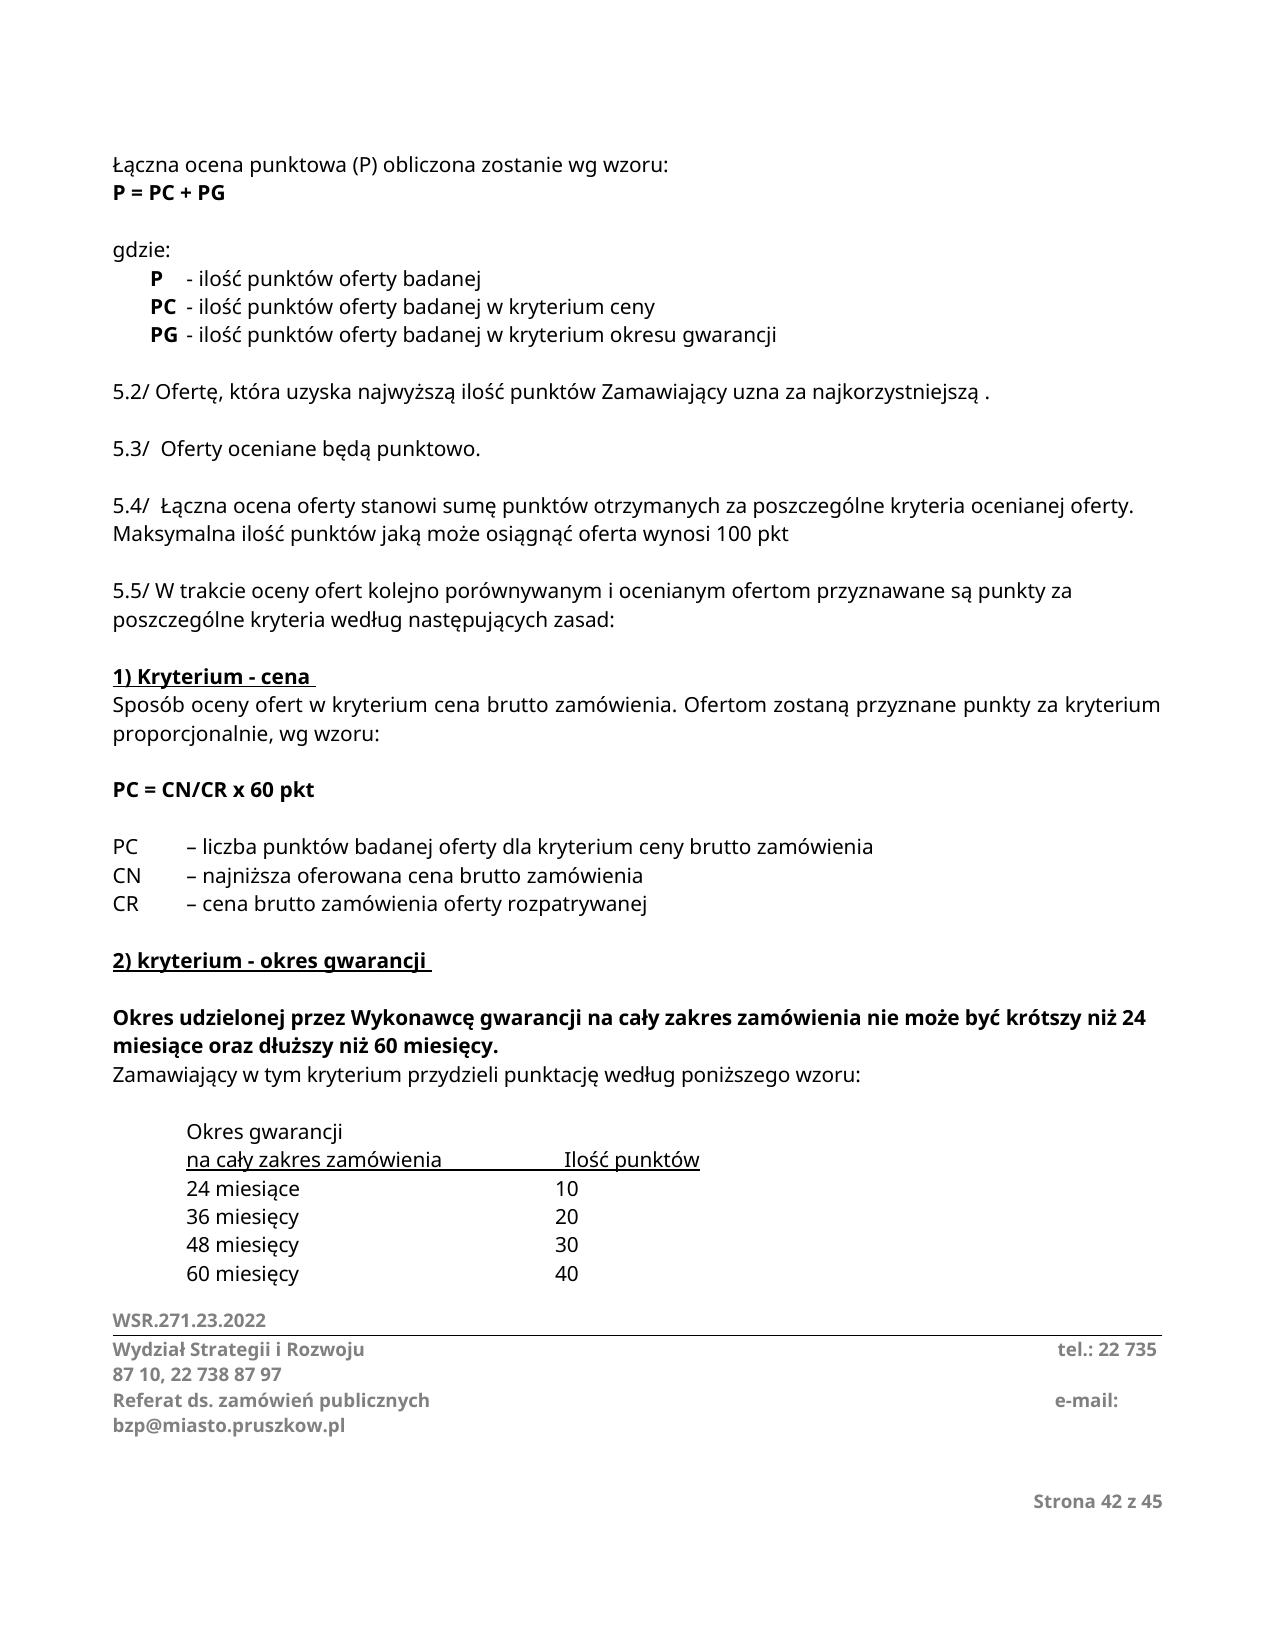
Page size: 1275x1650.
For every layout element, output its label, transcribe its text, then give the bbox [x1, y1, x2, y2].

text 48 miesięcy 30 [112, 1231, 1162, 1259]
text CN – najniższa oferowana cena brutto zamówienia [112, 861, 1162, 889]
text Zamawiający w tym kryterium przydzieli punktację według poniższego wzoru: [112, 1060, 1162, 1088]
text P - ilość punktów oferty badanej [112, 264, 1162, 292]
text Okres gwarancji [142, 1117, 1162, 1145]
text Okres udzielonej przez Wykonawcę gwarancji na cały zakres zamówienia nie może być krótszy niż 24 miesiące oraz dłuższy niż 60 miesięcy. [112, 1003, 1162, 1060]
text gdzie: [112, 235, 1162, 264]
text PG - ilość punktów oferty badanej w kryterium okresu gwarancji [112, 321, 1162, 349]
text 2) kryterium - okres gwarancji [112, 946, 1162, 974]
text 24 miesiące 10 [112, 1174, 1162, 1202]
text Sposób oceny ofert w kryterium cena brutto zamówienia. Ofertom zostaną przyznane punkty za kryterium proporcjonalnie, wg wzoru: [112, 690, 1162, 747]
text 5.2/ Ofertę, która uzyska najwyższą ilość punktów Zamawiający uzna za najkorzystniejszą . [112, 377, 1162, 406]
text 5.3/ Oferty oceniane będą punktowo. [112, 434, 1162, 463]
text 5.4/ Łączna ocena oferty stanowi sumę punktów otrzymanych za poszczególne kryteria ocenianej oferty. Maksymalna ilość punktów jaką może osiągnąć oferta wynosi 100 pkt [112, 491, 1162, 548]
text 36 miesięcy 20 [112, 1202, 1162, 1231]
text Łączna ocena punktowa (P) obliczona zostanie wg wzoru: [112, 150, 1162, 178]
text PC – liczba punktów badanej oferty dla kryterium ceny brutto zamówienia [112, 832, 1162, 861]
text P = PC + PG [112, 178, 1162, 207]
text PC - ilość punktów oferty badanej w kryterium ceny [112, 292, 1162, 321]
text 1) Kryterium - cena [112, 662, 1162, 690]
text PC = CN/CR x 60 pkt [112, 776, 1162, 804]
text 60 miesięcy 40 [112, 1259, 1162, 1287]
text 5.5/ W trakcie oceny ofert kolejno porównywanym i ocenianym ofertom przyznawane są punkty za poszczególne kryteria według następujących zasad: [112, 576, 1162, 633]
text CR – cena brutto zamówienia oferty rozpatrywanej [112, 889, 1162, 918]
text na cały zakres zamówienia Ilość punktów [142, 1145, 1162, 1174]
